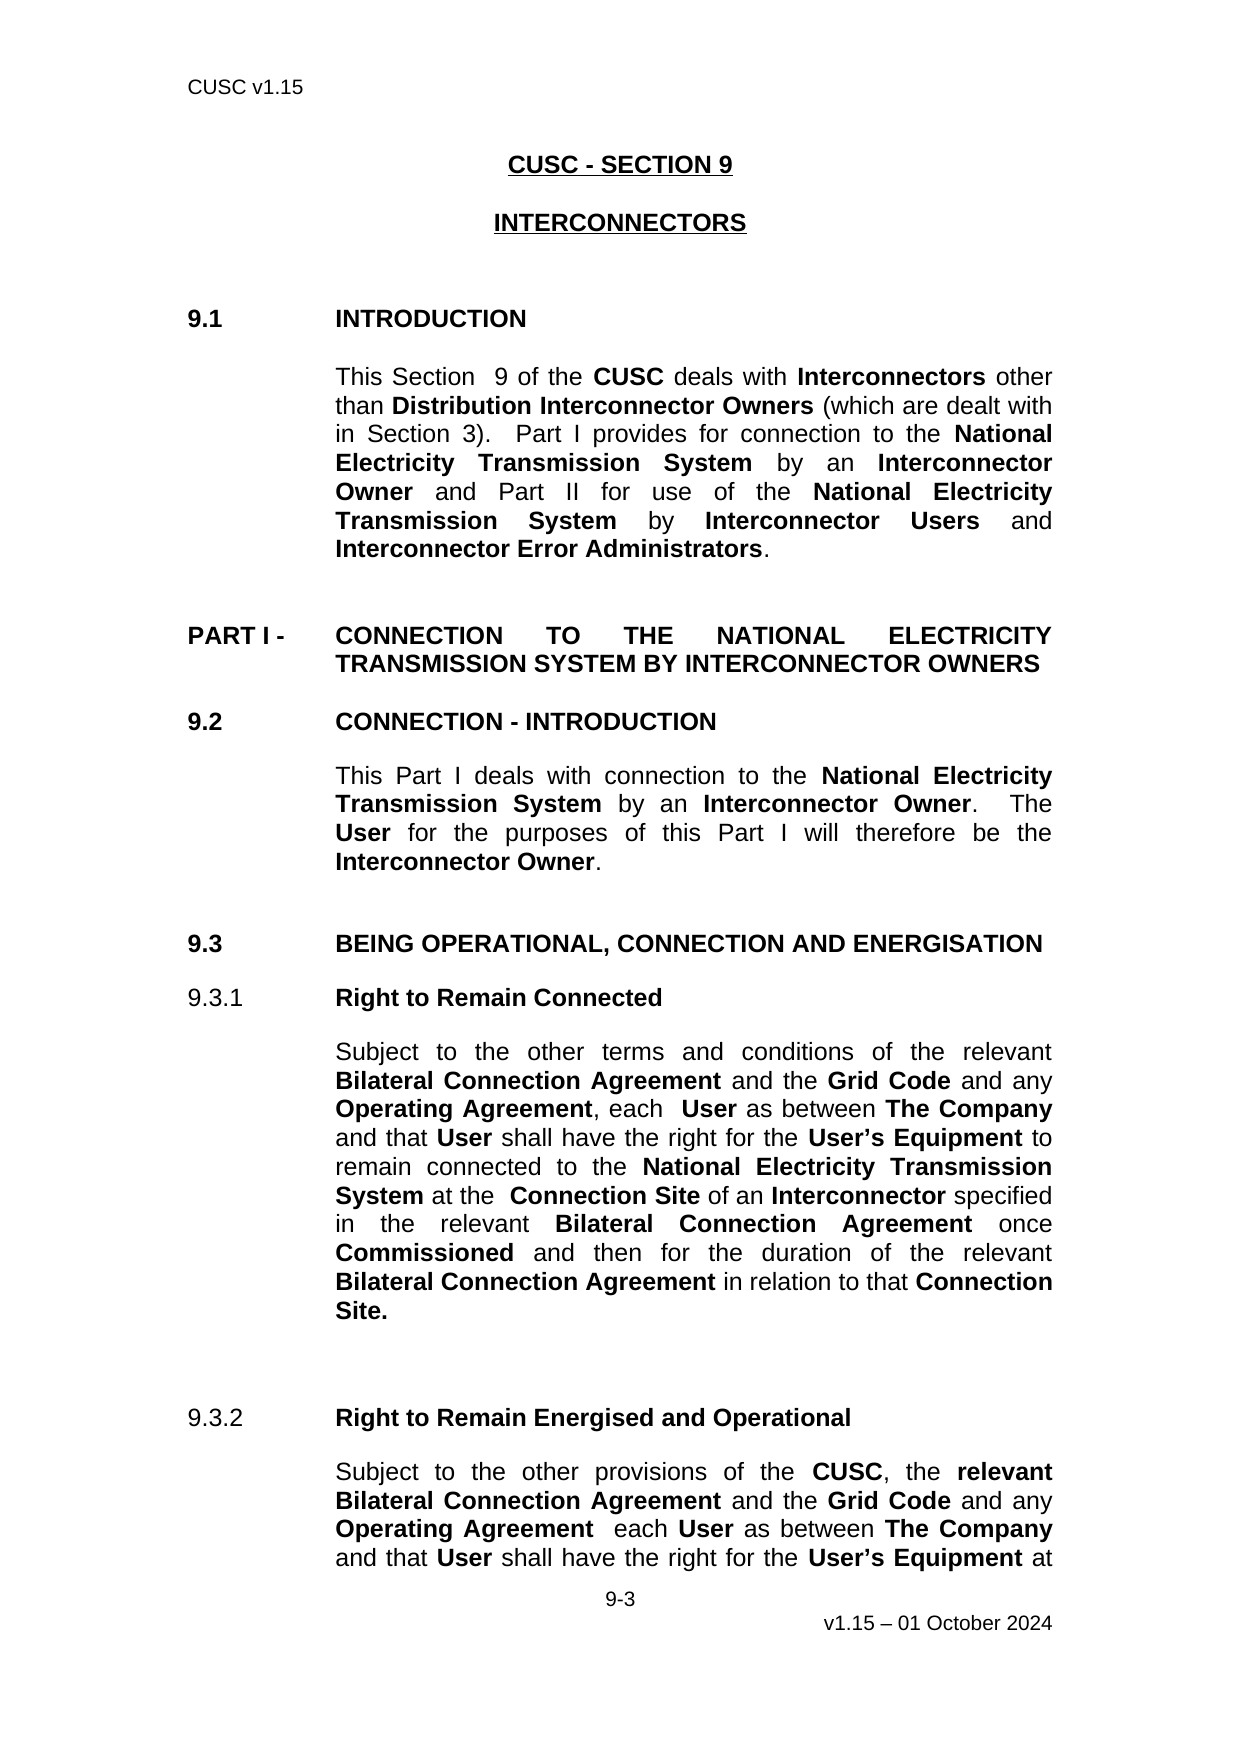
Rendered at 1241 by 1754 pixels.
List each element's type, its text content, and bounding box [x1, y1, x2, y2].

subtitle INTERCONNECTORS [187, 207, 1053, 236]
text 9.3 BEING OPERATIONAL, CONNECTION AND ENERGISATION [187, 929, 1053, 958]
text This Part I deals with connection to the National Electricity Transmission System by an Interconnector Owner. The User for the purposes of this Part I will therefore be the Interconnector Owner. [187, 761, 1053, 876]
text 9.1 INTRODUCTION [187, 304, 1053, 333]
text 9.3.1 Right to Remain Connected [187, 983, 1053, 1012]
text This Section 9 of the CUSC deals with Interconnectors other than Distribution Interconnector Owners (which are dealt with in Section 3). Part I provides for connection to the National Electricity Transmission System by an Interconnector Owner and Part II for use of the National Electricity Transmission System by Interconnector Users and Interconnector Error Administrators. [187, 362, 1053, 563]
subtitle CUSC - SECTION 9 [187, 150, 1053, 179]
text 9.3.2 Right to Remain Energised and Operational [187, 1403, 1053, 1432]
text Subject to the other terms and conditions of the relevant Bilateral Connection Agreement and the Grid Code and any Operating Agreement, each User as between The Company and that User shall have the right for the User’s Equipment to remain connected to the National Electricity Transmission System at the Connection Site of an Interconnector specified in the relevant Bilateral Connection Agreement once Commissioned and then for the duration of the relevant Bilateral Connection Agreement in relation to that Connection Site. [335, 1037, 1053, 1324]
text PART I - CONNECTION TO THE NATIONAL ELECTRICITY TRANSMISSION SYSTEM BY INTERCONNECTOR OWNERS [187, 621, 1053, 678]
text 9.2 CONNECTION - INTRODUCTION [187, 707, 1053, 736]
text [335, 1457, 1053, 1572]
